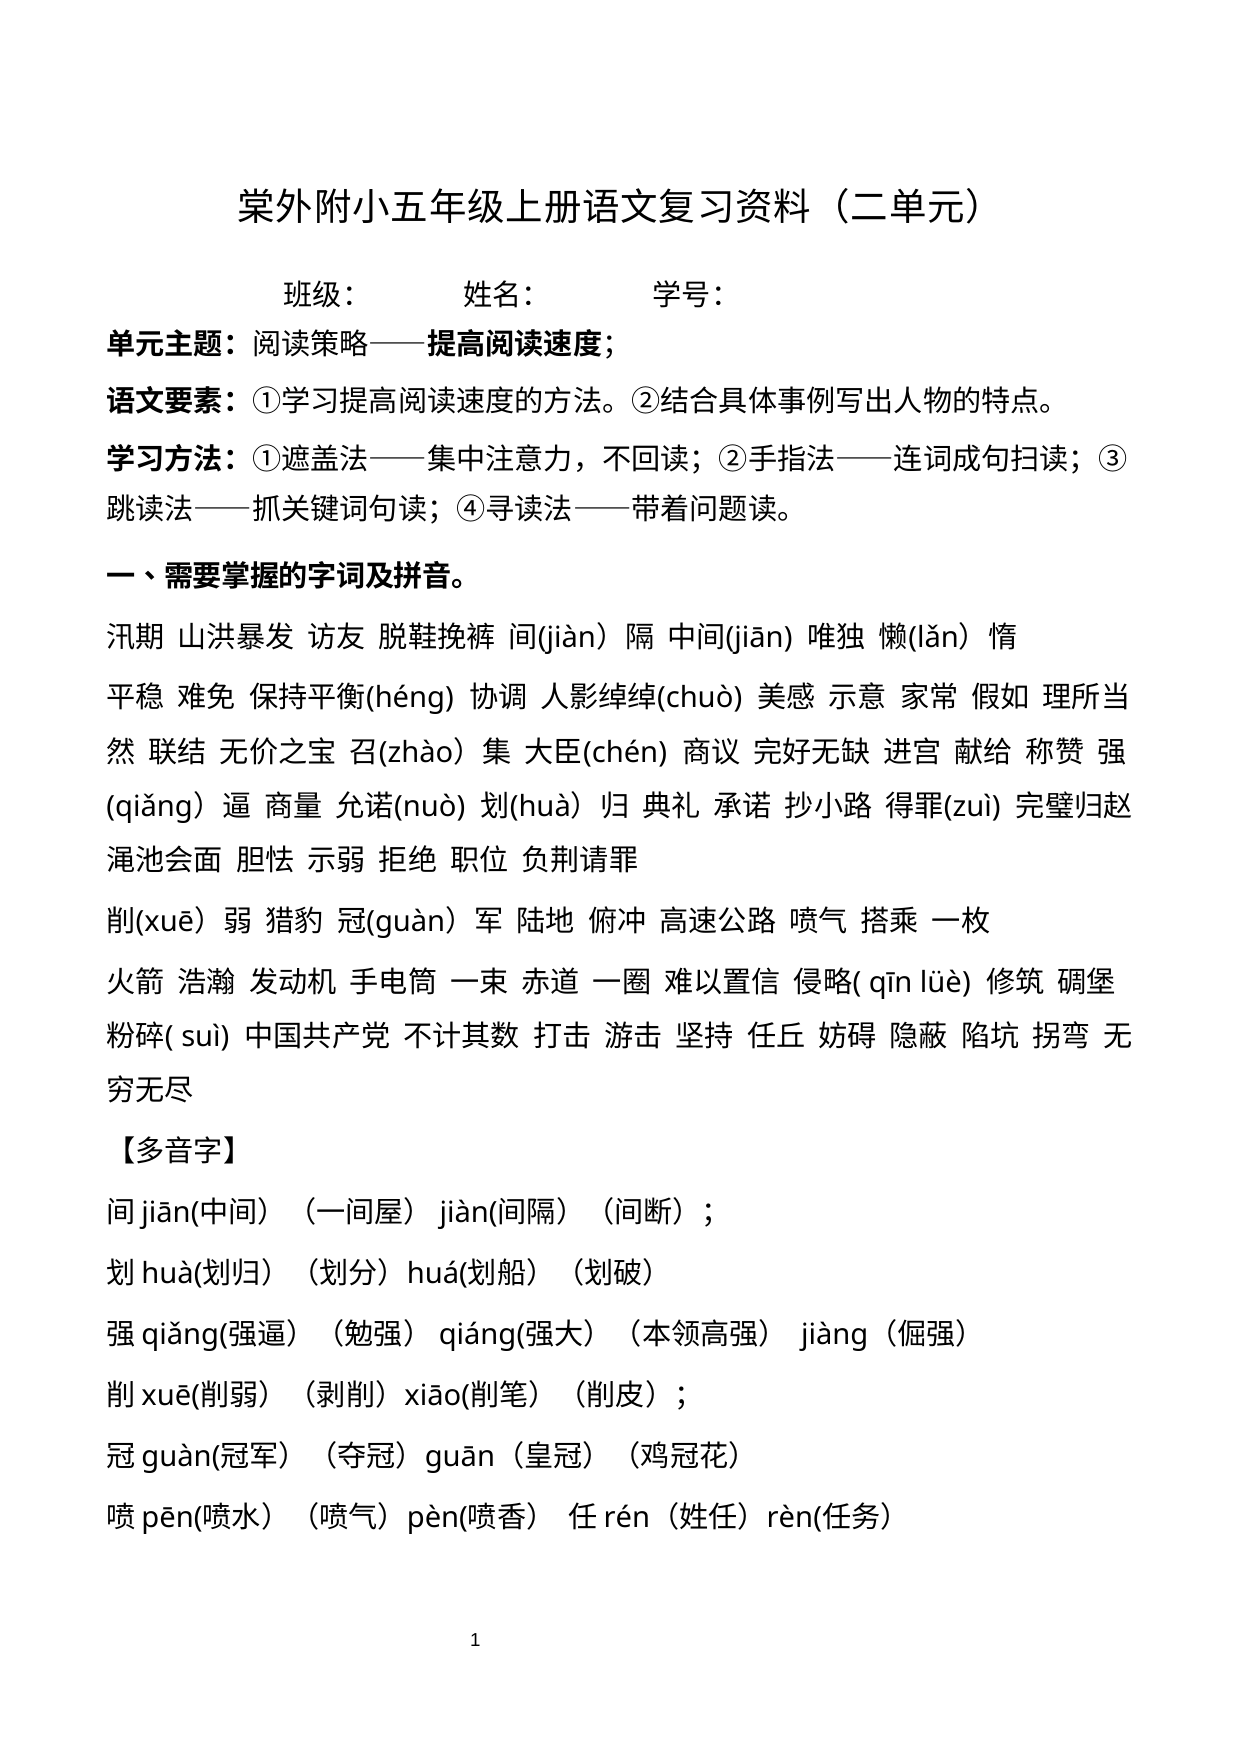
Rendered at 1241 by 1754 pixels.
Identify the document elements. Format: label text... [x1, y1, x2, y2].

text 一、需要掌握的字词及拼音。 [107, 543, 1134, 597]
list 学习方法：①遮盖法——集中注意力，不回读；②手指法——连词成句扫读；③跳读法——抓关键词句读；④寻读法——带着问题读。 [106, 435, 1134, 528]
list 喷pēn(喷水）（喷气）pèn(喷香） 任rén（姓任）rèn(任务） [106, 1484, 1134, 1538]
list 削(xuē）弱 猎豹 冠(ɡuàn）军 陆地 俯冲 高速公路 喷气 搭乘 一枚 [106, 888, 1134, 942]
list 汛期 山洪暴发 访友 脱鞋挽裤 间(jiàn）隔 中间(jiān) 唯独 懒(lǎn）惰 [106, 604, 1134, 658]
list 强qiǎnɡ(强逼）（勉强） qiánɡ(强大）（本领高强） jiànɡ（倔强） [106, 1301, 1134, 1355]
list 火箭 浩瀚 发动机 手电筒 一束 赤道 一圈 难以置信 侵略( qīn lüè) 修筑 碉堡 粉碎( suì) 中国共产党 不计其数 打击 游击 坚持 任丘 妨碍 隐蔽 陷坑 拐弯 无穷无尽 [106, 949, 1134, 1111]
list 平稳 难免 保持平衡(hénɡ) 协调 人影绰绰(chuò) 美感 示意 家常 假如 理所当然 联结 无价之宝 召(zhào）集 大臣(chén) 商议 完好无缺 进宫 献给 称赞 强(qiǎnɡ）逼 商量 允诺(nuò) 划(huà）归 典礼 承诺 抄小路 得罪(zuì) 完璧归赵 渑池会面 胆怯 示弱 拒绝 职位 负荆请罪 [106, 664, 1134, 881]
text 棠外附小五年级上册语文复习资料（二单元） [106, 179, 1134, 231]
list 语文要素：①学习提高阅读速度的方法。②结合具体事例写出人物的特点。 [106, 378, 1134, 420]
list 削xuē(削弱）（剥削）xiāo(削笔）（削皮）； [106, 1362, 1134, 1416]
list 【多音字】 [106, 1118, 1134, 1172]
text 班级： 姓名： 学号： [283, 273, 1134, 313]
list 冠ɡuàn(冠军）（夺冠）ɡuān（皇冠）（鸡冠花） [106, 1423, 1134, 1477]
list 间jiān(中间）（一间屋） jiàn(间隔）（间断）； [106, 1179, 1134, 1233]
list 单元主题：阅读策略——提高阅读速度； [106, 320, 1134, 362]
list 划huà(划归）（划分）huá(划船）（划破） [106, 1240, 1134, 1294]
